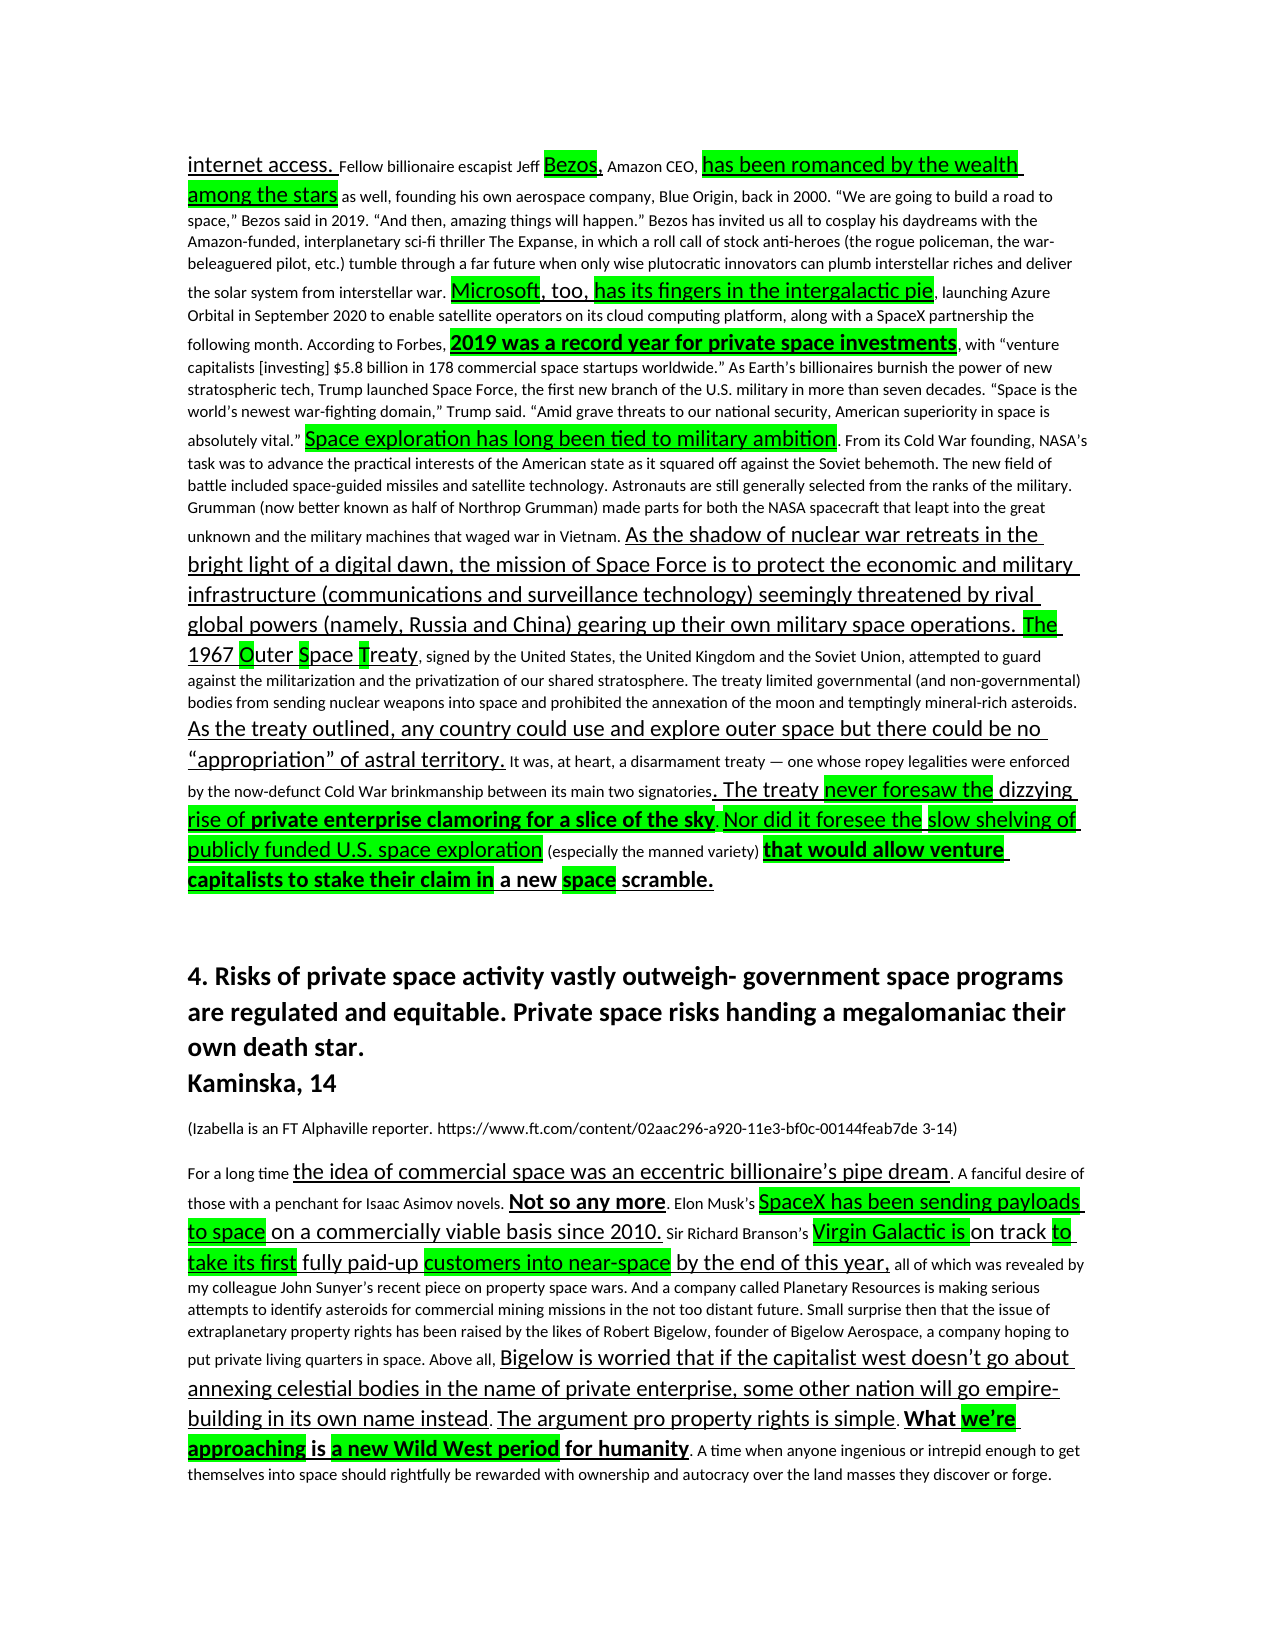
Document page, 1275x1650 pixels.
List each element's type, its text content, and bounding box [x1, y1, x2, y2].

text 4. Risks of private space activity vastly outweigh- government space programs are regulated and equitable. Private space risks handing a megalomaniac their own death star. [187, 959, 1087, 1064]
text Kaminska, 14 [187, 1066, 1087, 1099]
text (Izabella is an FT Alphaville reporter. https://www.ft.com/content/02aac296-a920-11e3-bf0c-00144feab7de 3-14) [187, 1118, 1087, 1139]
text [187, 1157, 1087, 1484]
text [187, 150, 1087, 894]
